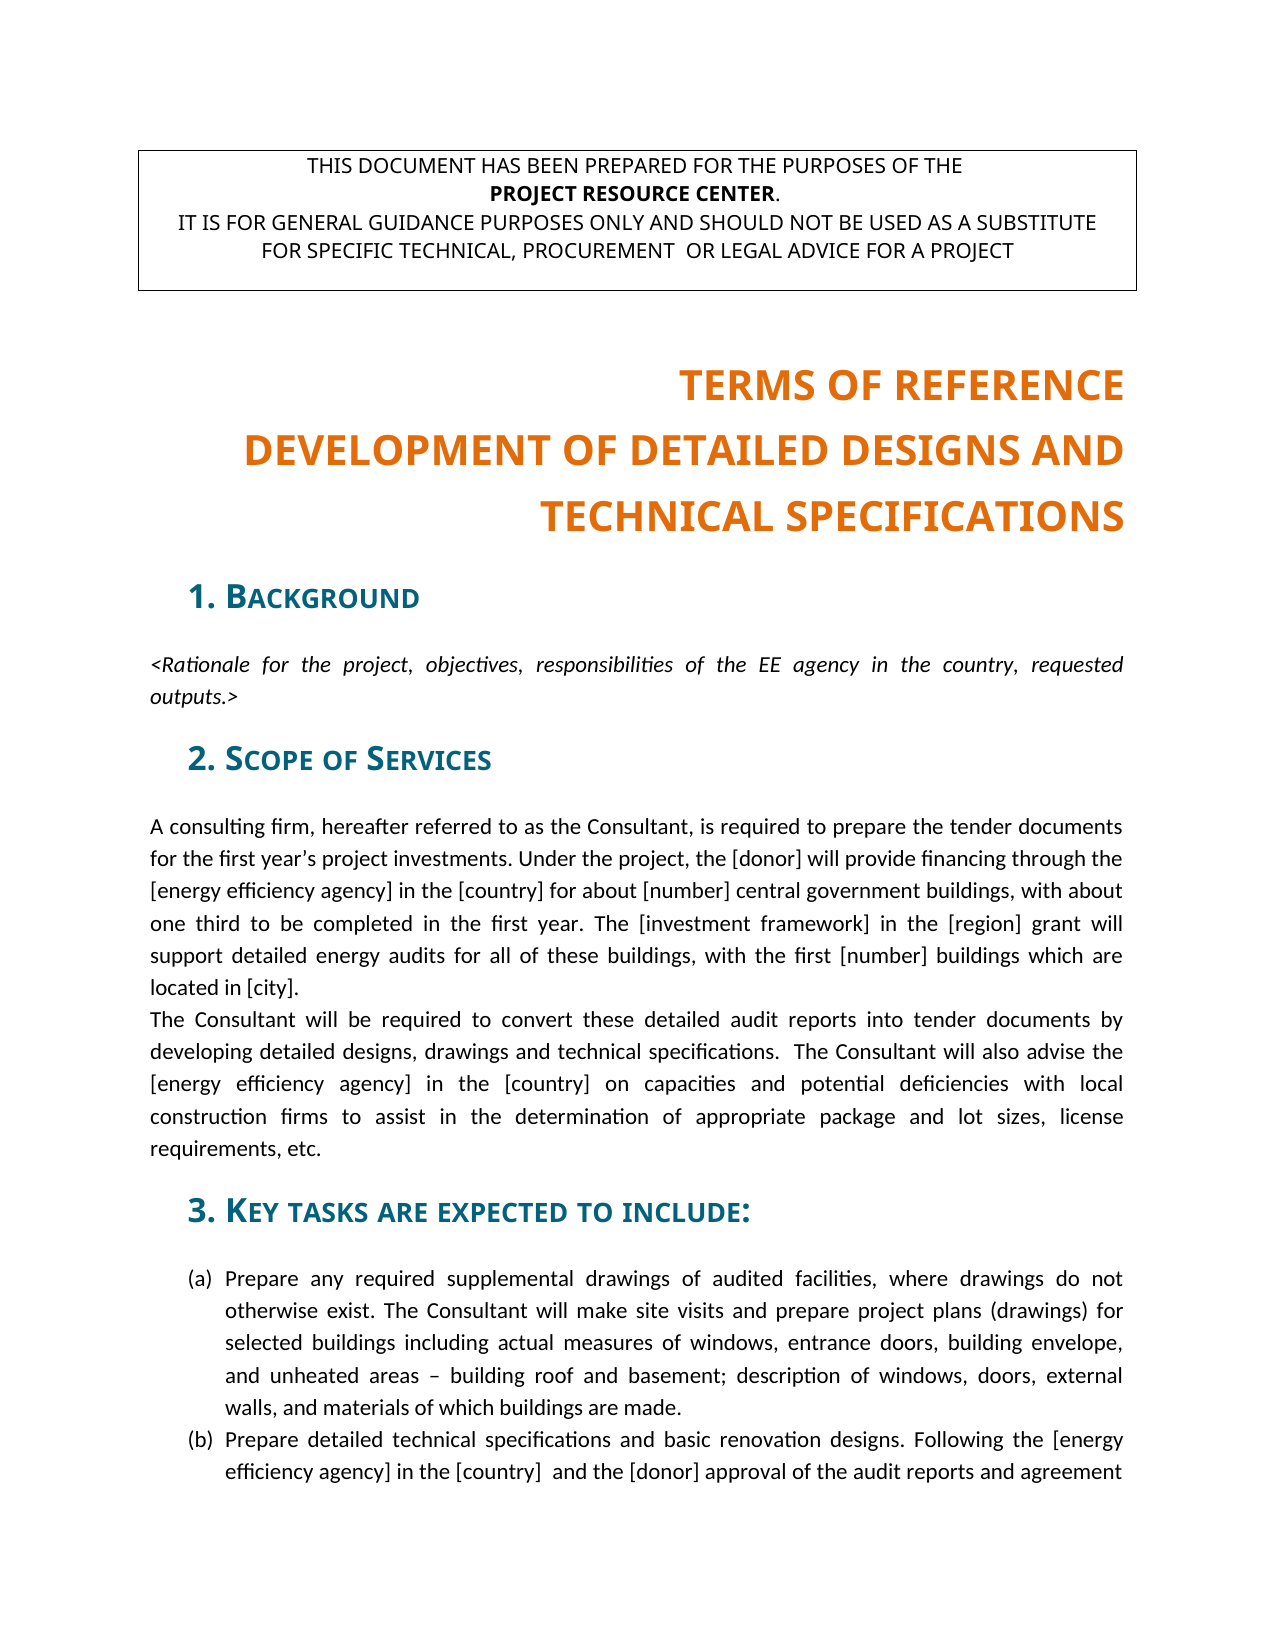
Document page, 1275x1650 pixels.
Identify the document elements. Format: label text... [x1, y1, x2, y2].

subtitle Key tasks are expected to include: [187, 1187, 1125, 1232]
text A consulting firm, hereafter referred to as the Consultant, is required to prepare the tender documents for the first year’s project investments. Under the project, the [donor] will provide financing through the [energy efficiency agency] in the [country] for about [number] central government buildings, with about one third to be completed in the first year. The [investment framework] in the [region] grant will support detailed energy audits for all of these buildings, with the first [number] buildings which are located in [city]. [150, 812, 1125, 1001]
subtitle Development of Detailed Designs and Technical Specifications [150, 421, 1125, 543]
text <Rationale for the project, objectives, responsibilities of the EE agency in the country, requested outputs.> [150, 650, 1125, 710]
list Prepare any required supplemental drawings of audited facilities, where drawings do not otherwise exist. The Consultant will make site visits and prepare project plans (drawings) for selected buildings including actual measures of windows, entrance doors, building envelope, and unheated areas – building roof and basement; description of windows, doors, external walls, and materials of which buildings are made. [187, 1264, 1125, 1421]
subtitle Background [187, 572, 1125, 618]
subtitle Terms of Reference [150, 356, 1125, 413]
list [187, 1425, 1125, 1485]
subtitle Scope of Services [187, 735, 1125, 780]
text The Consultant will be required to convert these detailed audit reports into tender documents by developing detailed designs, drawings and technical specifications. The Consultant will also advise the [energy efficiency agency] in the [country] on capacities and potential deficiencies with local construction firms to assist in the determination of appropriate package and lot sizes, license requirements, etc. [150, 1005, 1125, 1162]
table_header THIS DOCUMENT HAS BEEN PREPARED FOR THE PURPOSES OF THE PROJECT RESOURCE CENTER. IT IS FOR GENERAL GUIDANCE PURPOSES ONLY AND SHOULD NOT BE USED AS A SUBSTITUTE FOR SPECIFIC TECHNICAL, PROCUREMENT OR LEGAL ADVICE FOR A PROJECT [139, 151, 1136, 290]
